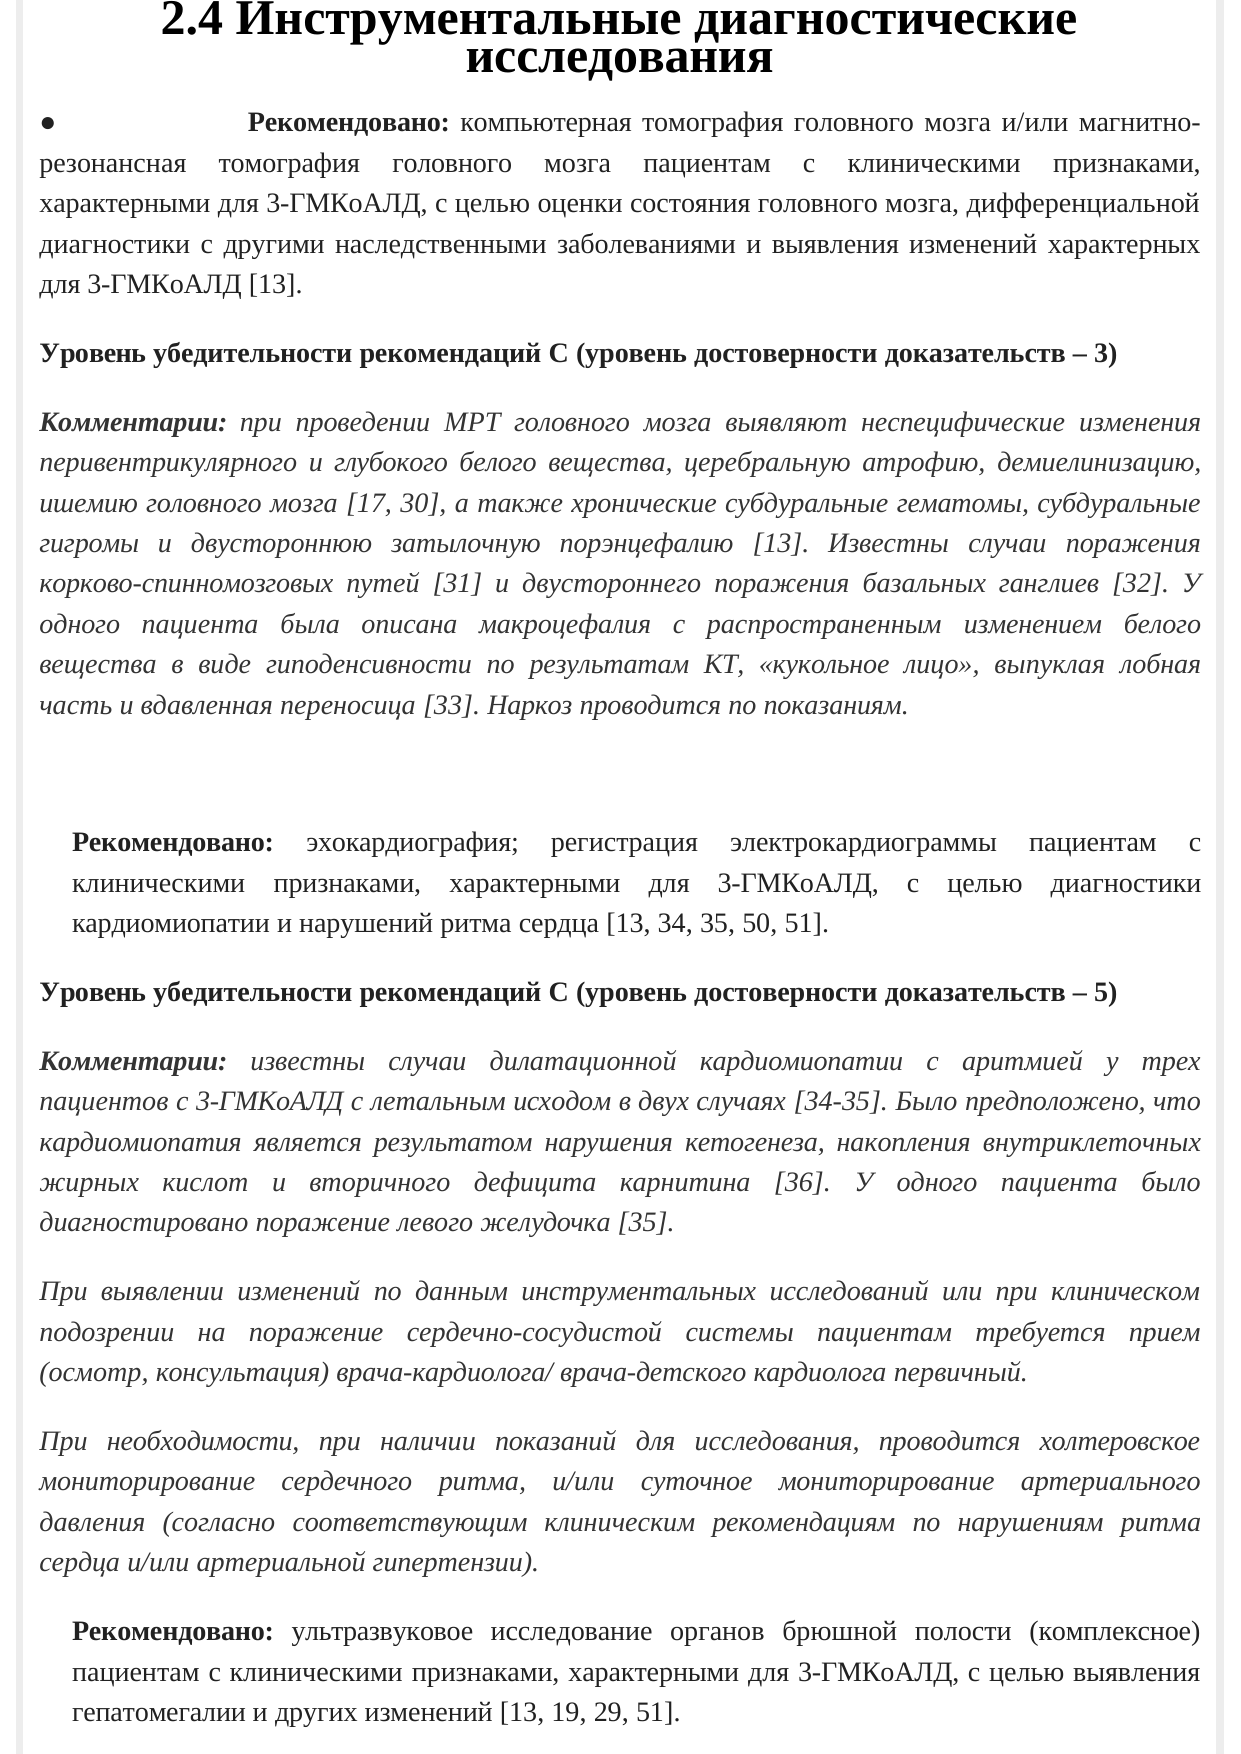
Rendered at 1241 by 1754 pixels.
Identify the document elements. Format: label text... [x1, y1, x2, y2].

text При необходимости, при наличии показаний для исследования, проводится холтеровское мониторирование сердечного ритма, и/или суточное мониторирование артериального давления (согласно соответствующим клиническим рекомендациям по нарушениям ритма сердца и/или артериальной гипертензии). [39, 1424, 1201, 1578]
text Комментарии: известны случаи дилатационной кардиомиопатии с аритмией у трех пациентов с 3-ГМКоАЛД c летальным исходом в двух случаях [34-35]. Было предположено, что кардиомиопатия является результатом нарушения кетогенеза, накопления внутриклеточных жирных кислот и вторичного дефицита карнитина [36]. У одного пациента было диагностировано поражение левого желудочка [35]. [39, 1044, 1201, 1238]
subtitle Инструментальные диагностические исследования [160, 3, 1080, 83]
text При выявлении изменений по данным инструментальных исследований или при клиническом подозрении на поражение сердечно-сосудистой системы пациентам требуется прием (осмотр, консультация) врача-кардиолога/ врача-детского кардиолога первичный. [39, 1274, 1201, 1388]
subtitle Уровень убедительности рекомендаций С (уровень достоверности доказательств – 3) [39, 336, 1236, 368]
text Рекомендовано: ультразвуковое исследование органов брюшной полости (комплексное) пациентам с клиническими признаками, характерными для 3-ГМКоАЛД, с целью выявления гепатомегалии и других изменений [13, 19, 29, 51]. [72, 1614, 1201, 1727]
list Рекомендовано: компьютерная томография головного мозга и/или магнитно- резонансная томография головного мозга пациентам с клиническими признаками, характерными для 3-ГМКоАЛД, с целью оценки состояния головного мозга, дифференциальной диагностики с другими наследственными заболеваниями и выявления изменений характерных для 3-ГМКоАЛД [13]. [39, 105, 1201, 299]
text Рекомендовано: эхокардиография; регистрация электрокардиограммы пациентам с клиническими признаками, характерными для 3-ГМКоАЛД, с целью диагностики кардиомиопатии и нарушений ритма сердца [13, 34, 35, 50, 51]. [72, 825, 1201, 938]
text Комментарии: при проведении МРТ головного мозга выявляют неспецифические изменения перивентрикулярного и глубокого белого вещества, церебральную атрофию, демиелинизацию, ишемию головного мозга [17, 30], а также хронические субдуральные гематомы, субдуральные гигромы и двустороннюю затылочную порэнцефалию [13]. Известны случаи поражения корково-спинномозговых путей [31] и двустороннего поражения базальных ганглиев [32]. У одного пациента была описана макроцефалия с распространенным изменением белого вещества в виде гиподенсивности по результатам КТ, «кукольное лицо», выпуклая лобная часть и вдавленная переносица [33]. Наркоз проводится по показаниям. [39, 405, 1201, 720]
subtitle Уровень убедительности рекомендаций С (уровень достоверности доказательств – 5) [39, 975, 1236, 1007]
